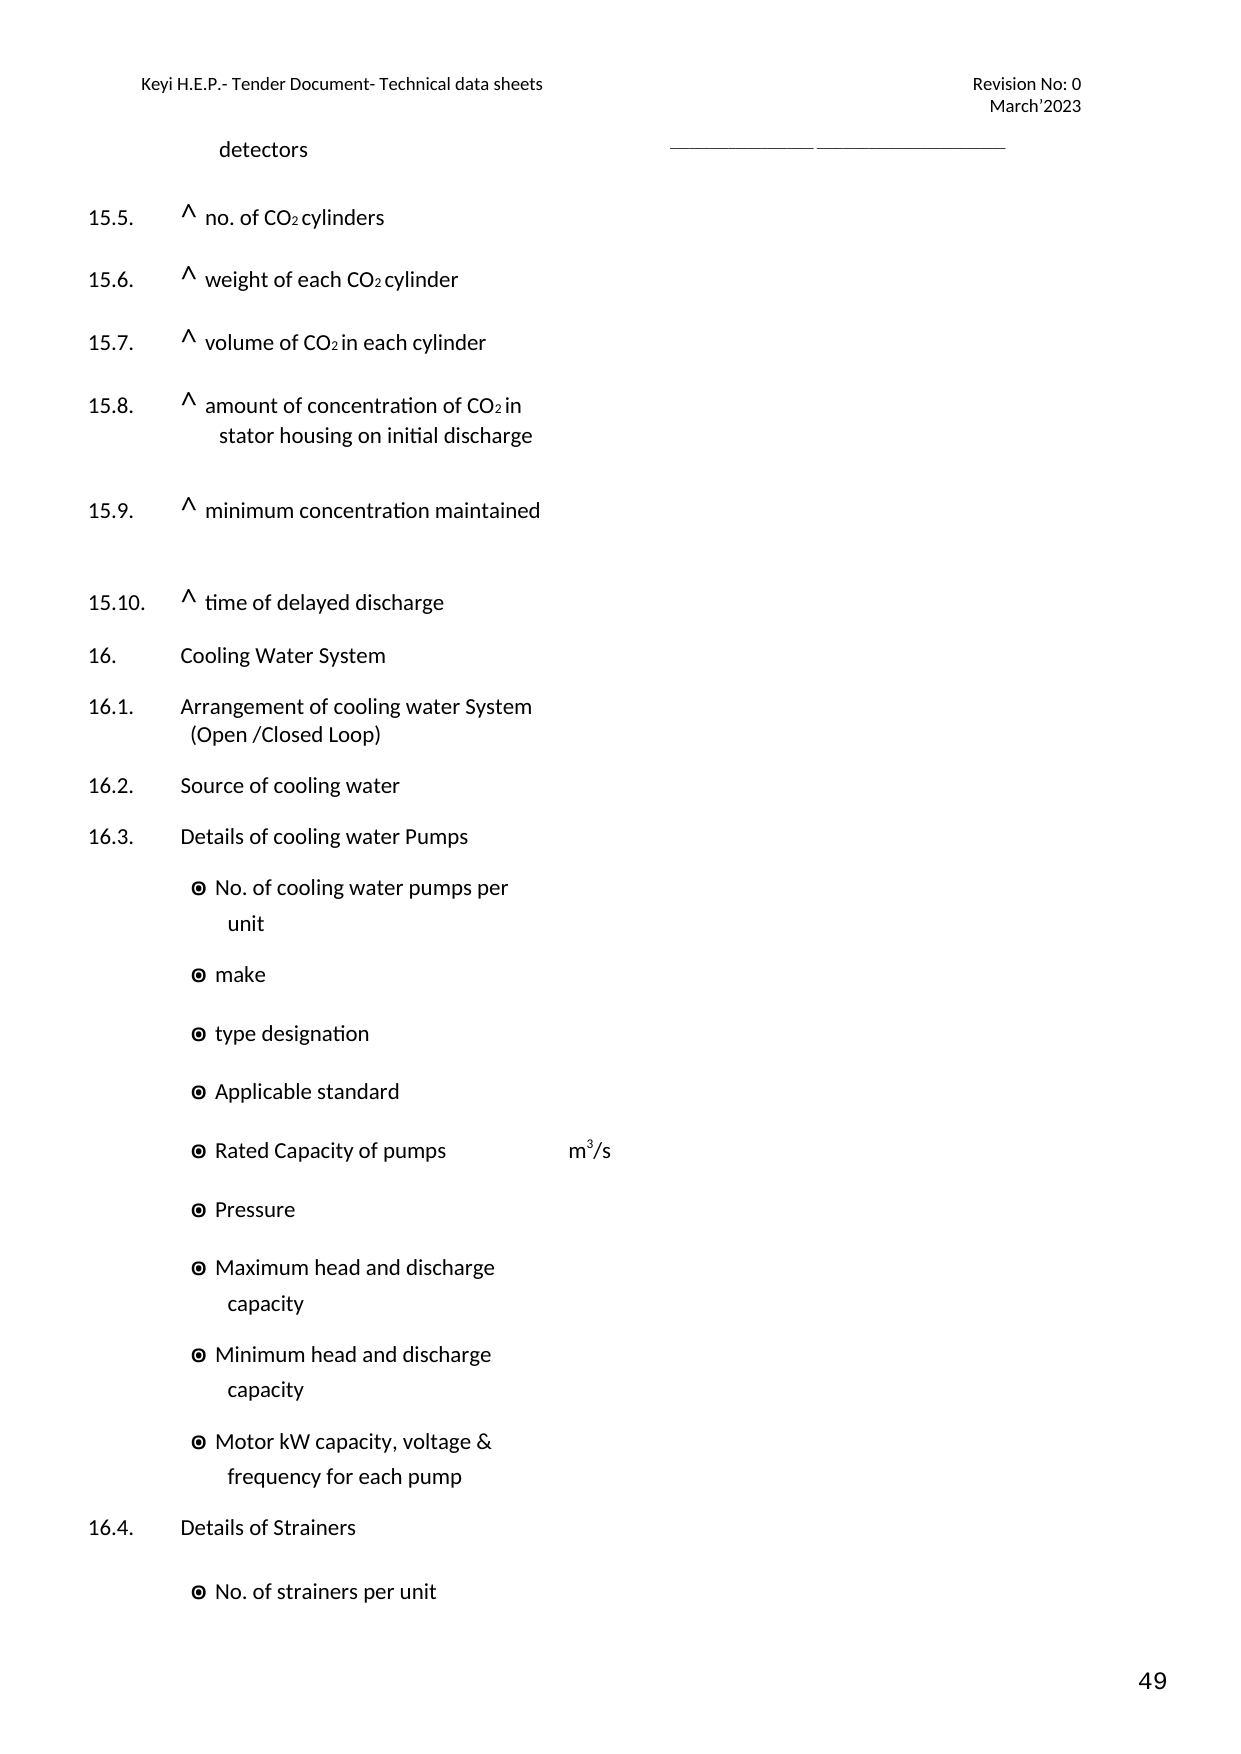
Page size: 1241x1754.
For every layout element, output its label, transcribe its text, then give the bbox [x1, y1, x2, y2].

list Cooling Water System [88, 641, 1176, 669]
list ^ minimum concentration maintained [88, 487, 1176, 527]
list Source of cooling water [88, 771, 1176, 799]
list ^ no. of CO2 cylinders [88, 194, 1176, 234]
list ^ time of delayed discharge [88, 579, 1176, 618]
list ^ weight of each CO2 cylinder [88, 257, 1176, 296]
list ^ amount of concentration of CO2 in [88, 382, 1176, 422]
text ๏ type designation [88, 1010, 1176, 1054]
text ๏ Rated Capacity of pumps m3/s [88, 1127, 1176, 1172]
text detectors [219, 135, 1176, 163]
text ๏ No. of strainers per unit [88, 1574, 1176, 1606]
text frequency for each pump [227, 1462, 1176, 1490]
text ๏ Applicable standard [88, 1069, 1176, 1113]
text ๏ Minimum head and discharge [88, 1331, 1176, 1376]
text unit [227, 909, 1176, 937]
list Details of cooling water Pumps [88, 822, 1176, 850]
text capacity [227, 1376, 1176, 1403]
text ๏ Maximum head and discharge [88, 1245, 1176, 1289]
list Arrangement of cooling water System [88, 692, 1176, 720]
text capacity [227, 1289, 1176, 1317]
text (Open /Closed Loop) [88, 720, 1176, 748]
text ๏ Pressure [88, 1186, 1176, 1230]
text ๏ Motor kW capacity, voltage & [88, 1418, 1176, 1462]
text stator housing on initial discharge [219, 422, 1176, 449]
text ๏ make [88, 952, 1176, 996]
list Details of Strainers [88, 1513, 1176, 1541]
list ^ volume of CO2 in each cylinder [88, 319, 1176, 359]
text ๏ No. of cooling water pumps per [88, 865, 1176, 909]
